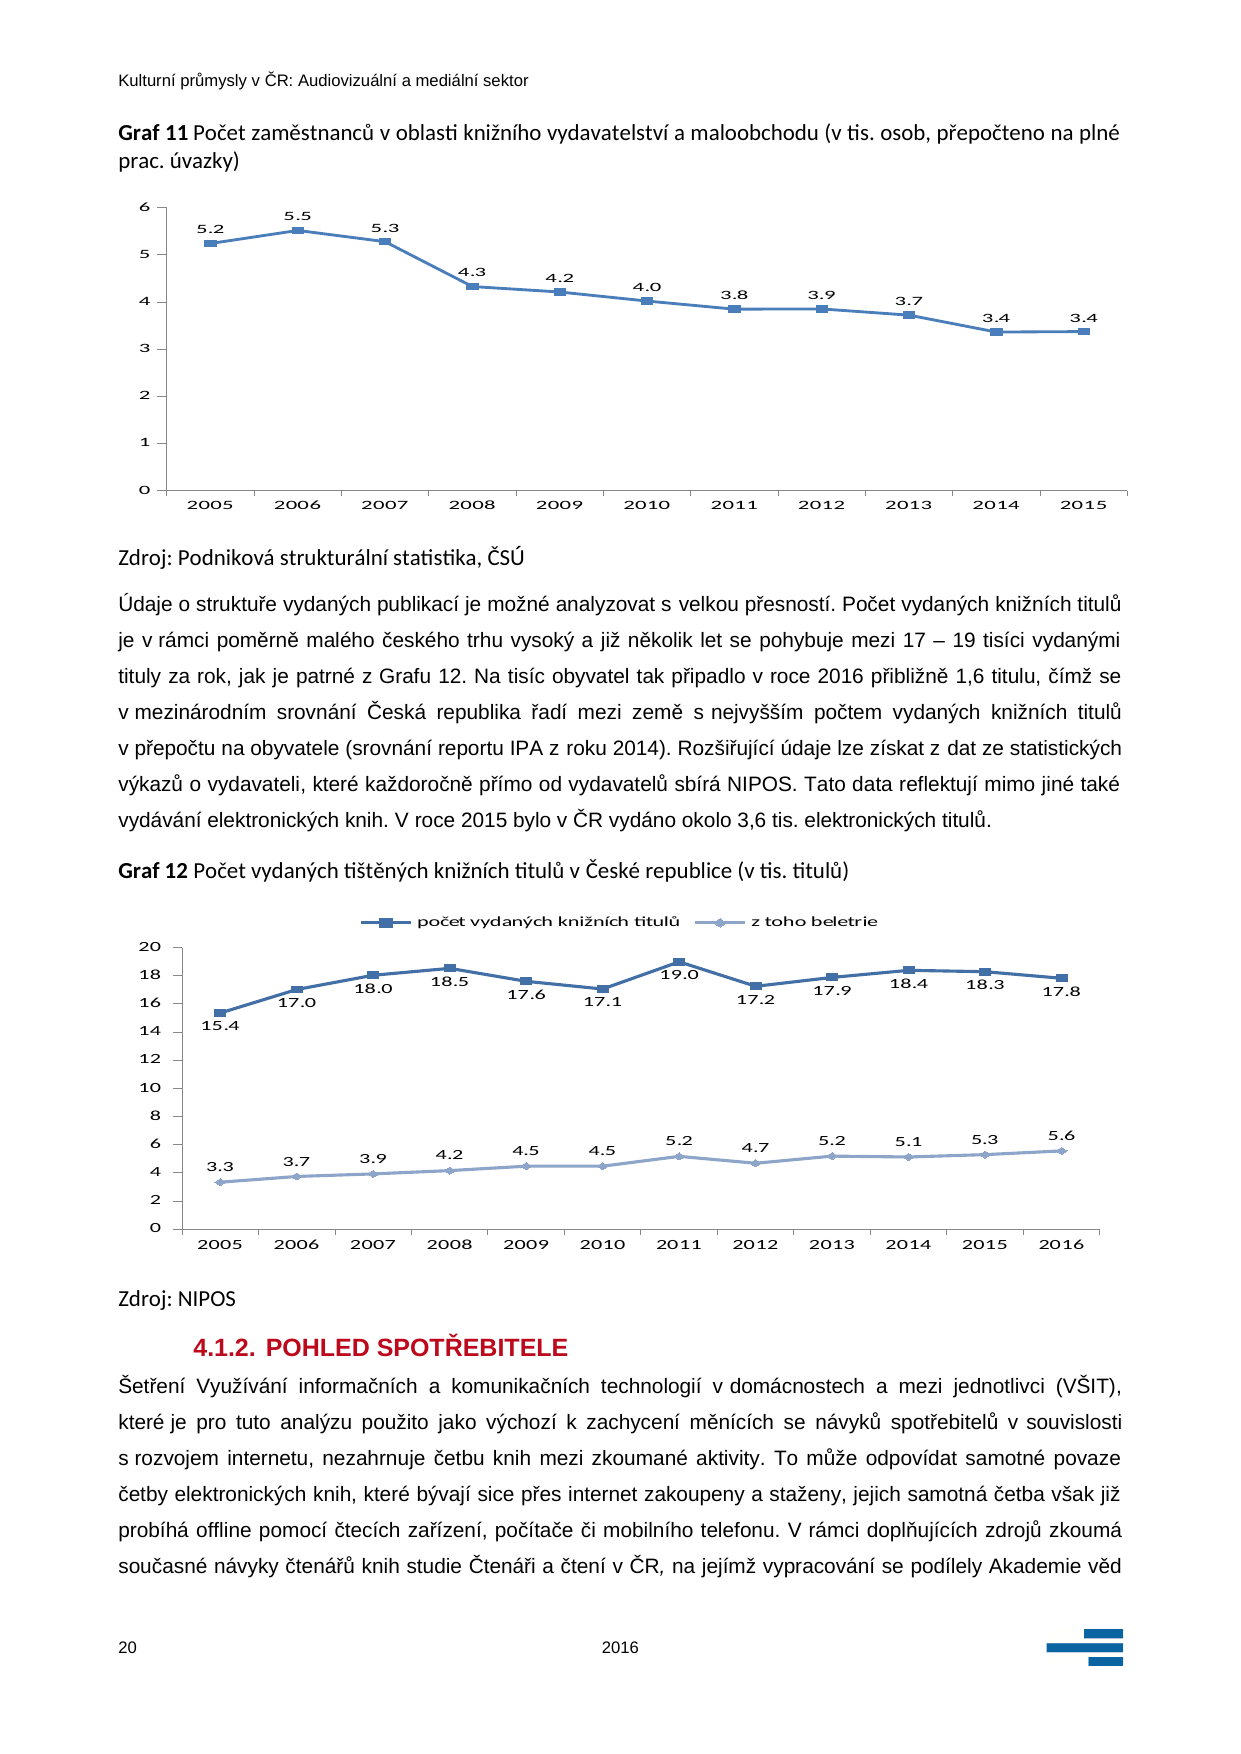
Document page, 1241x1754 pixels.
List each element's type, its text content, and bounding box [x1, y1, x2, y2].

text Údaje o struktuře vydaných publikací je možné analyzovat s velkou přesností. Počet vydaných knižních titulů je v rámci poměrně malého českého trhu vysoký a již několik let se pohybuje mezi 17 – 19 tisíci vydanými tituly za rok, jak je patrné z Grafu 12. Na tisíc obyvatel tak připadlo v roce 2016 přibližně 1,6 titulu, čímž se v mezinárodním srovnání Česká republika řadí mezi země s nejvyšším počtem vydaných knižních titulů v přepočtu na obyvatele (srovnání reportu IPA z roku 2014). Rozšiřující údaje lze získat z dat ze statistických výkazů o vydavateli, které každoročně přímo od vydavatelů sbírá NIPOS. Tato data reflektují mimo jiné také vydávání elektronických knih. V roce 2015 bylo v ČR vydáno okolo 3,6 tis. elektronických titulů. [118, 592, 1122, 831]
text Zdroj: NIPOS [118, 1284, 1122, 1312]
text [118, 1374, 1122, 1577]
text Zdroj: Podniková strukturální statistika, ČSÚ [118, 543, 1122, 571]
picture [1046, 1629, 1124, 1666]
text Graf 12 Počet vydaných tištěných knižních titulů v České republice (v tis. titulů) [118, 856, 1122, 884]
subtitle POHLED SPOTŘEBITELE [193, 1333, 1122, 1362]
text Graf 11 Počet zaměstnanců v oblasti knižního vydavatelství a maloobchodu (v tis. osob, přepočteno na plné prac. úvazky) [118, 118, 1122, 174]
